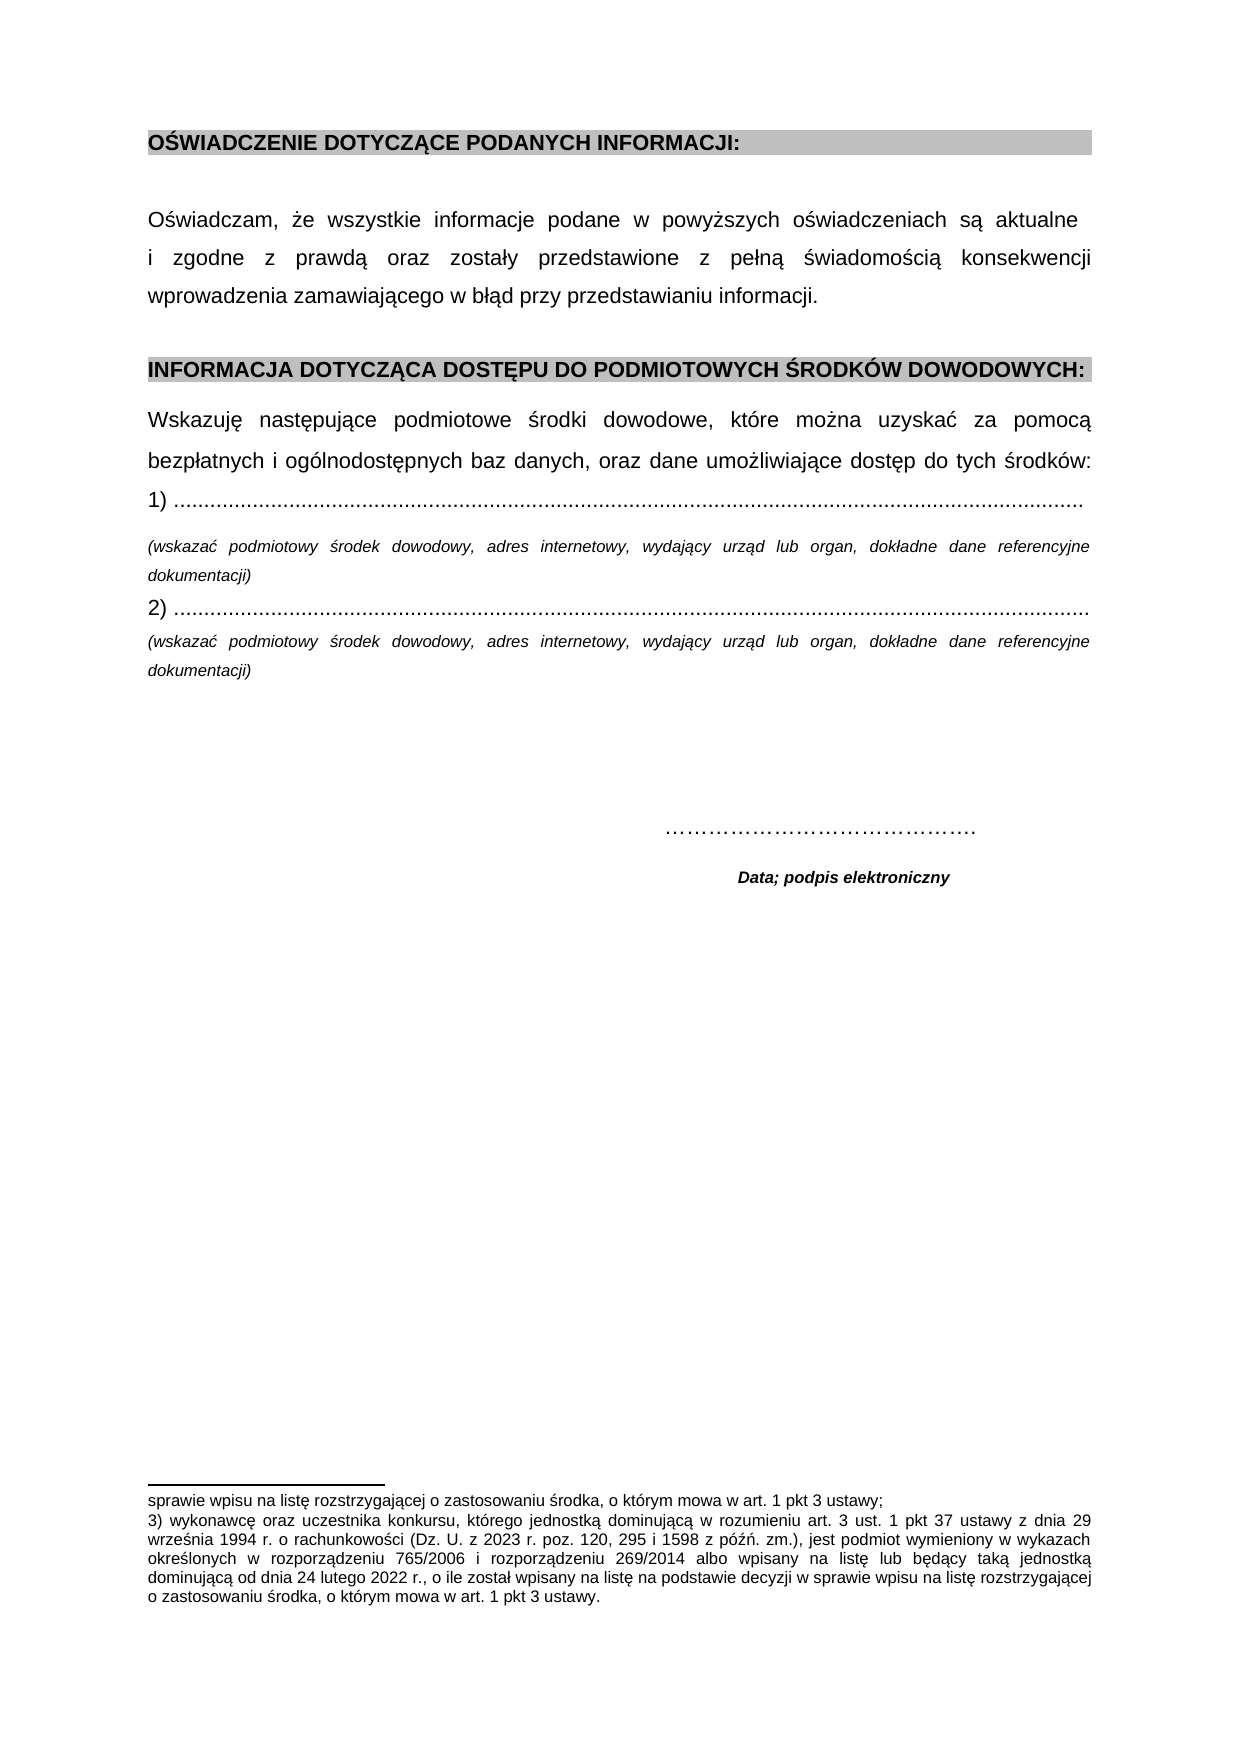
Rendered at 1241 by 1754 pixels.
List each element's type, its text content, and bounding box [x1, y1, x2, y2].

text (wskazać podmiotowy środek dowodowy, adres internetowy, wydający urząd lub organ, dokładne dane referencyjne dokumentacji) [148, 632, 1092, 680]
text 2) ....................................................................................................................................................... [148, 594, 1092, 620]
text (wskazać podmiotowy środek dowodowy, adres internetowy, wydający urząd lub organ, dokładne dane referencyjne dokumentacji) [148, 537, 1092, 585]
text Oświadczam, że wszystkie informacje podane w powyższych oświadczeniach są aktualne i zgodne z prawdą oraz zostały przedstawione z pełną świadomością konsekwencji wprowadzenia zamawiającego w błąd przy przedstawianiu informacji. [148, 207, 1092, 308]
text OŚWIADCZENIE DOTYCZĄCE PODANYCH INFORMACJI: [148, 130, 1092, 155]
text ……………………………………. [148, 814, 1092, 839]
text Wskazuję następujące podmiotowe środki dowodowe, które można uzyskać za pomocą bezpłatnych i ogólnodostępnych baz danych, oraz dane umożliwiające dostęp do tych środków: 1) ...................................................................................................................................................... [148, 407, 1092, 512]
text Data; podpis elektroniczny [148, 868, 1092, 887]
text INFORMACJA DOTYCZĄCA DOSTĘPU DO PODMIOTOWYCH ŚRODKÓW DOWODOWYCH: [148, 357, 1092, 382]
